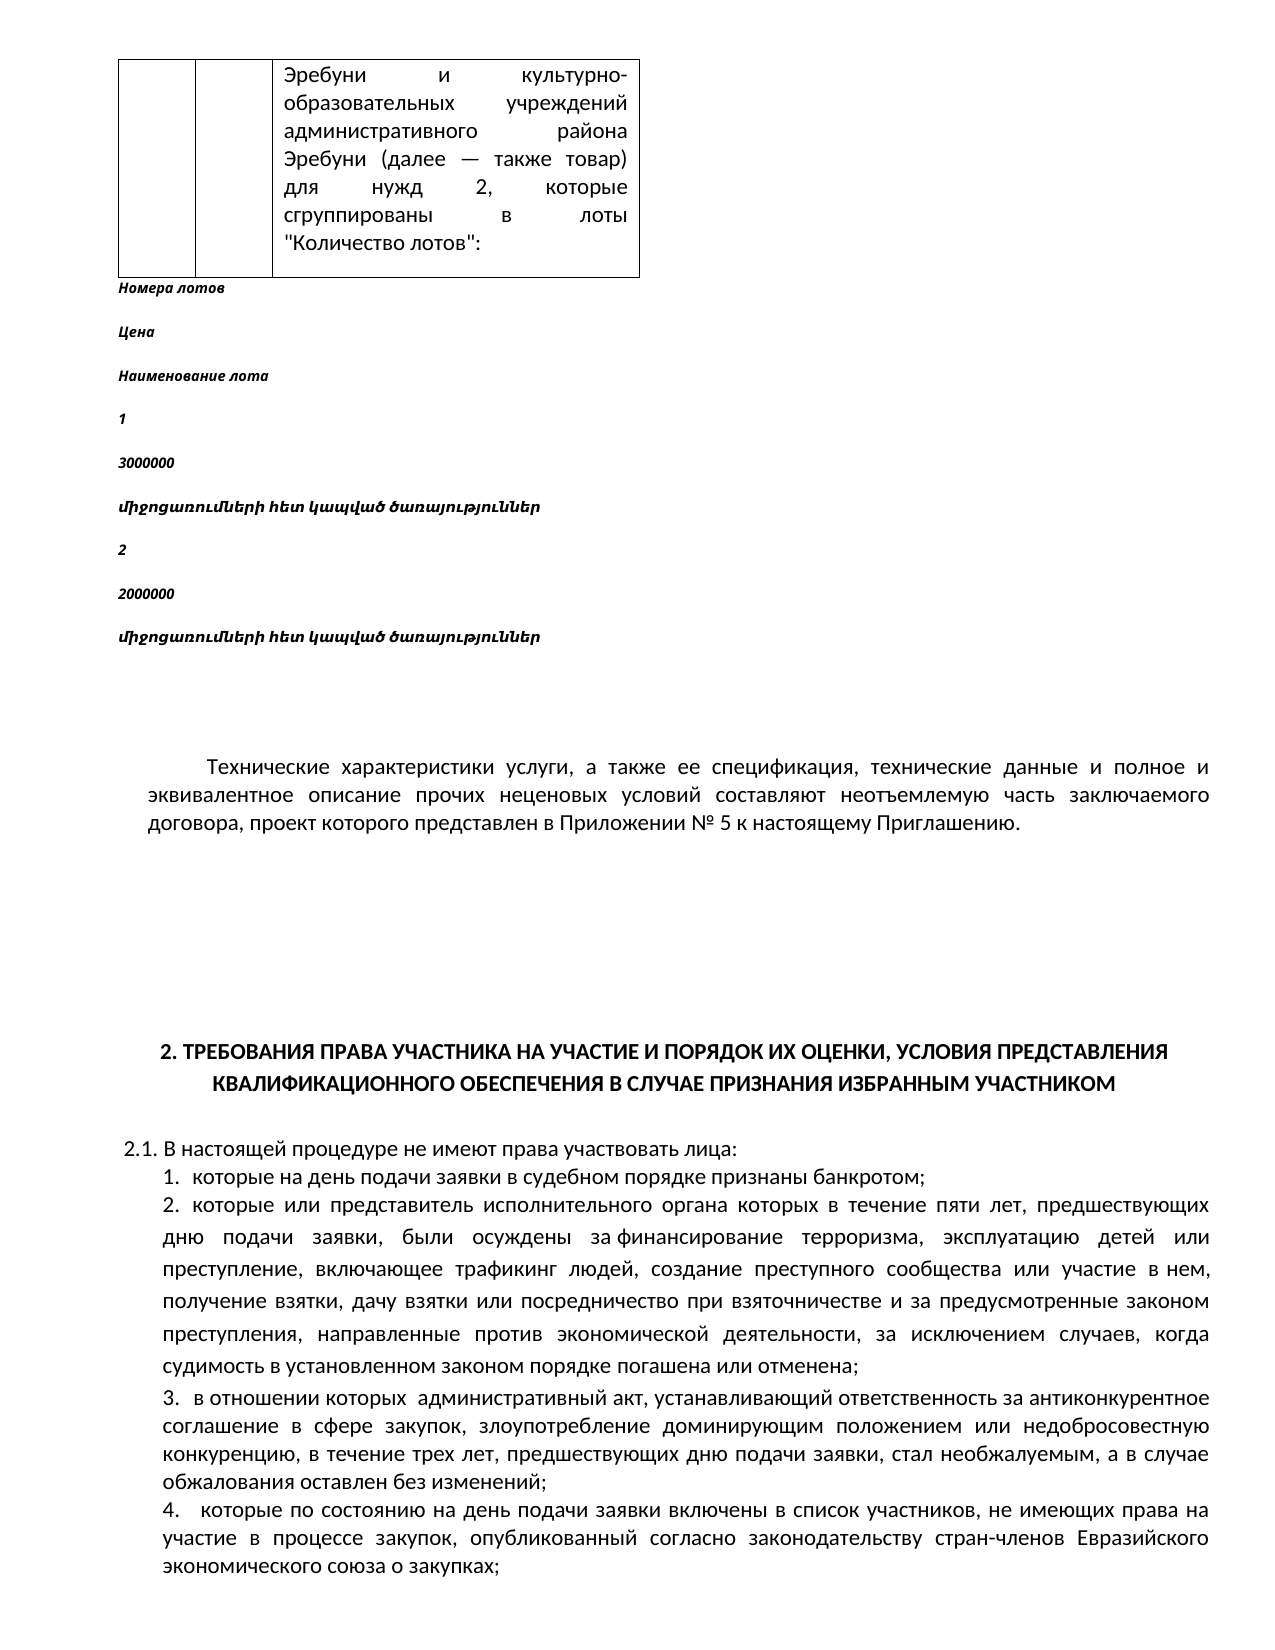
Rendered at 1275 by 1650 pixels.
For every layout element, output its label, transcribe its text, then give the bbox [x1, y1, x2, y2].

list которые по состоянию на день подачи заявки включены в список участников, не имеющих права на участие в процессе закупок, опубликованный согласно законодательству стран-членов Евразийского экономического союза о закупках; [162, 1495, 1211, 1579]
text Технические характеристики услуги, а также ее спецификация, технические данные и полное и эквивалентное описание прочих неценовых условий составляют неотъемлемую часть заключаемого договора, проект которого представлен в Приложении № 5 к настоящему Приглашению. [148, 752, 1211, 836]
list которые или представитель исполнительного органа которых в течение пяти лет, предшествующих дню подачи заявки, были осуждены за финансирование терроризма, эксплуатацию детей или преступление, включающее трафикинг людей, создание преступного сообщества или участие в нем, получение взятки, дачу взятки или посредничество при взяточничестве и за предусмотренные законом преступления, направленные против экономической деятельности, за исключением случаев, когда судимость в установленном законом порядке погашена или отменена; [162, 1190, 1211, 1379]
text 2. ТРЕБОВАНИЯ ПРАВА УЧАСТНИКА НА УЧАСТИЕ И ПОРЯДОК ИХ ОЦЕНКИ, УСЛОВИЯ ПРЕДСТАВЛЕНИЯ КВАЛИФИКАЦИОННОГО ОБЕСПЕЧЕНИЯ В СЛУЧАЕ ПРИЗНАНИЯ ИЗБРАННЫМ УЧАСТНИКОМ [118, 1037, 1211, 1097]
list в отношении которых административный акт, устанавливающий ответственность за антиконкурентное соглашение в сфере закупок, злоупотребление доминирующим положением или недобросовестную конкуренцию, в течение трех лет, предшествующих дню подачи заявки, стал необжалуемым, а в случае обжалования оставлен без изменений; [162, 1383, 1211, 1495]
text 2.1. В настоящей процедуре не имеют права участвовать лица: [118, 1134, 1211, 1162]
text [283, 60, 628, 256]
list которые на день подачи заявки в судебном порядке признаны банкротом; [162, 1162, 1211, 1190]
